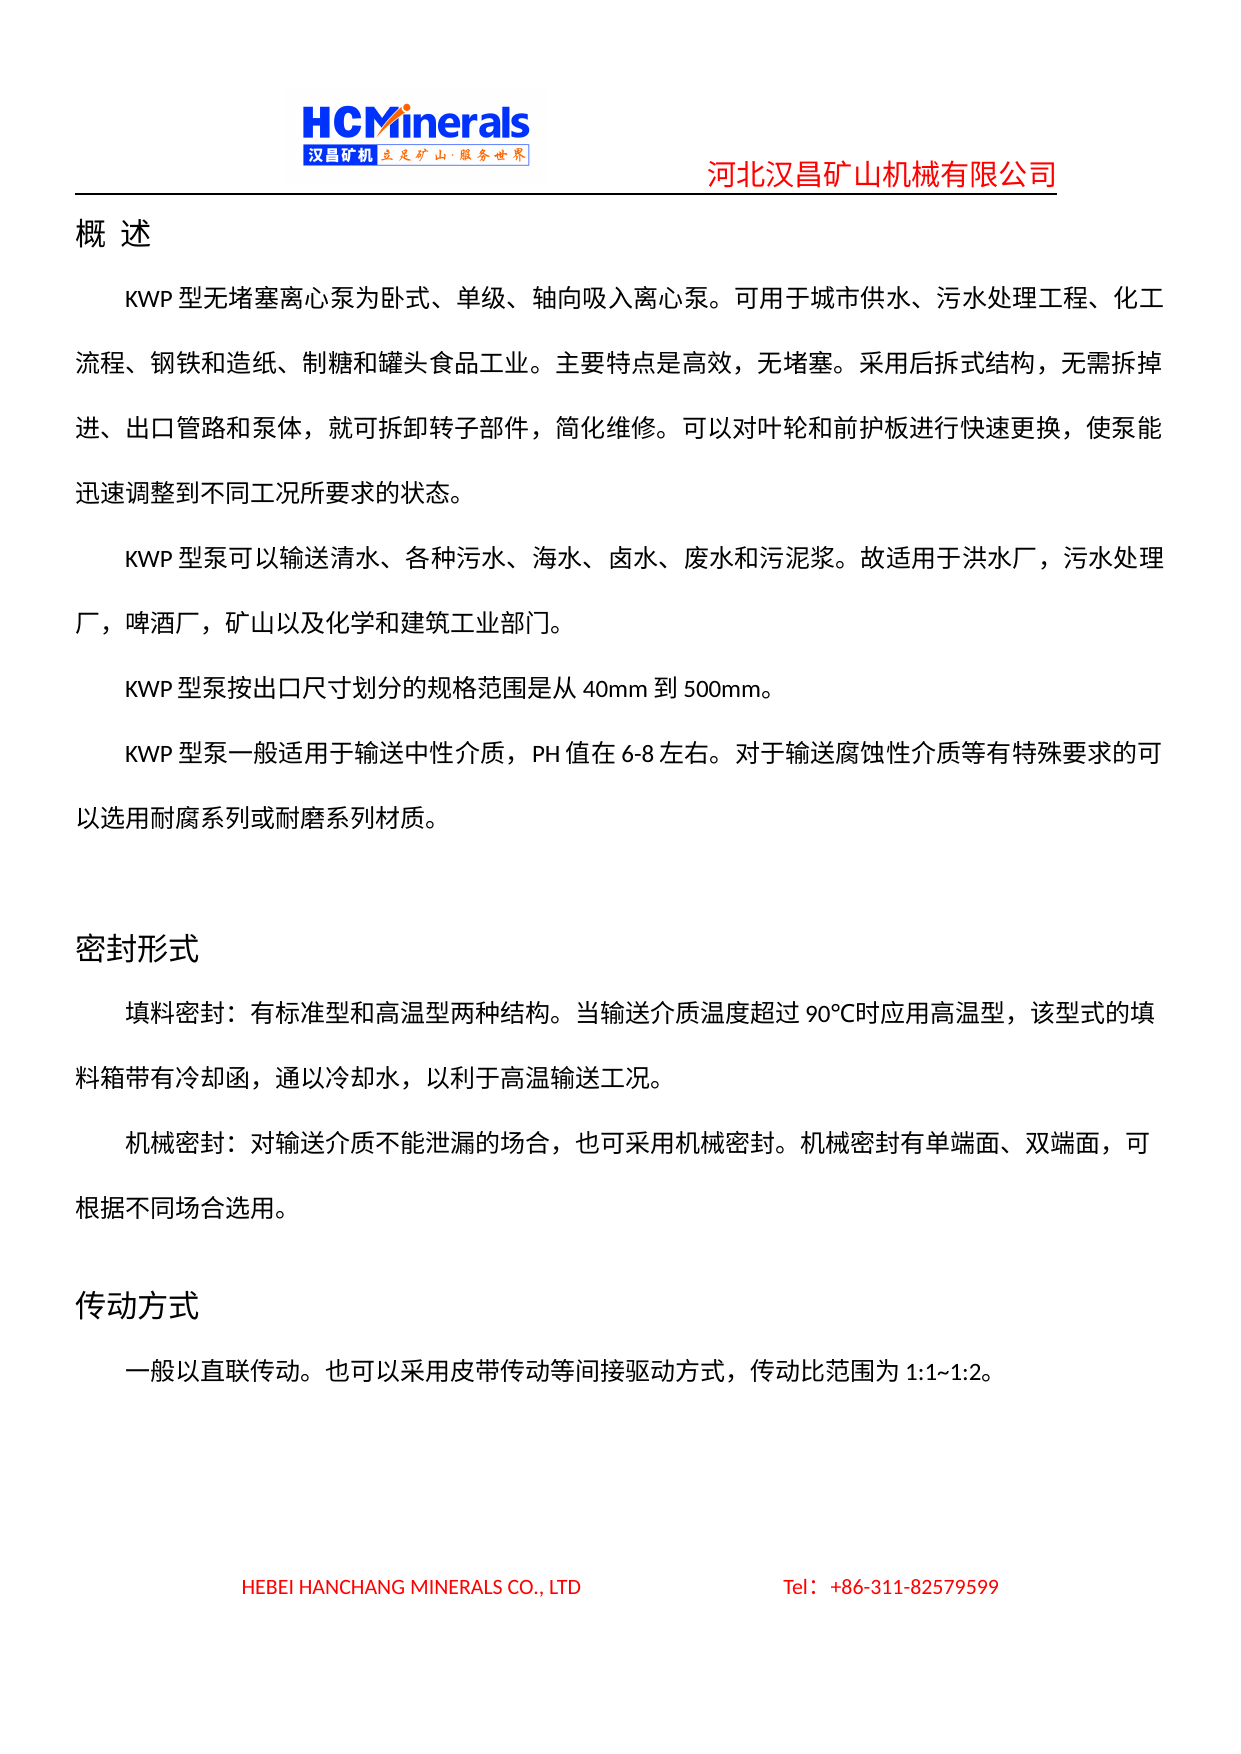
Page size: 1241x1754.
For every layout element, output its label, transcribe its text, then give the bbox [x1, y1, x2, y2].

text 一般以直联传动。也可以采用皮带传动等间接驱动方式，传动比范围为1:1~1:2。 [75, 1337, 1165, 1402]
picture [286, 88, 548, 185]
text KWP型泵可以输送清水、各种污水、海水、卤水、废水和污泥浆。故适用于洪水厂，污水处理厂，啤酒厂，矿山以及化学和建筑工业部门。 [75, 524, 1165, 654]
text 概 述 [75, 199, 1165, 264]
text 机械密封：对输送介质不能泄漏的场合，也可采用机械密封。机械密封有单端面、双端面，可根据不同场合选用。 [75, 1109, 1165, 1239]
text 密封形式 [75, 914, 1165, 979]
text KWP型泵一般适用于输送中性介质，PH值在6-8左右。对于输送腐蚀性介质等有特殊要求的可以选用耐腐系列或耐磨系列材质。 [75, 719, 1165, 849]
text 填料密封：有标准型和高温型两种结构。当输送介质温度超过90℃时应用高温型，该型式的填料箱带有冷却函，通以冷却水，以利于高温输送工况。 [75, 979, 1165, 1109]
text 传动方式 [75, 1272, 1165, 1337]
text KWP型泵按出口尺寸划分的规格范围是从40mm到500mm。 [75, 654, 1165, 719]
text KWP型无堵塞离心泵为卧式、单级、轴向吸入离心泵。可用于城市供水、污水处理工程、化工流程、钢铁和造纸、制糖和罐头食品工业。主要特点是高效，无堵塞。采用后拆式结构，无需拆掉进、出口管路和泵体，就可拆卸转子部件，简化维修。可以对叶轮和前护板进行快速更换，使泵能迅速调整到不同工况所要求的状态。 [75, 264, 1165, 524]
